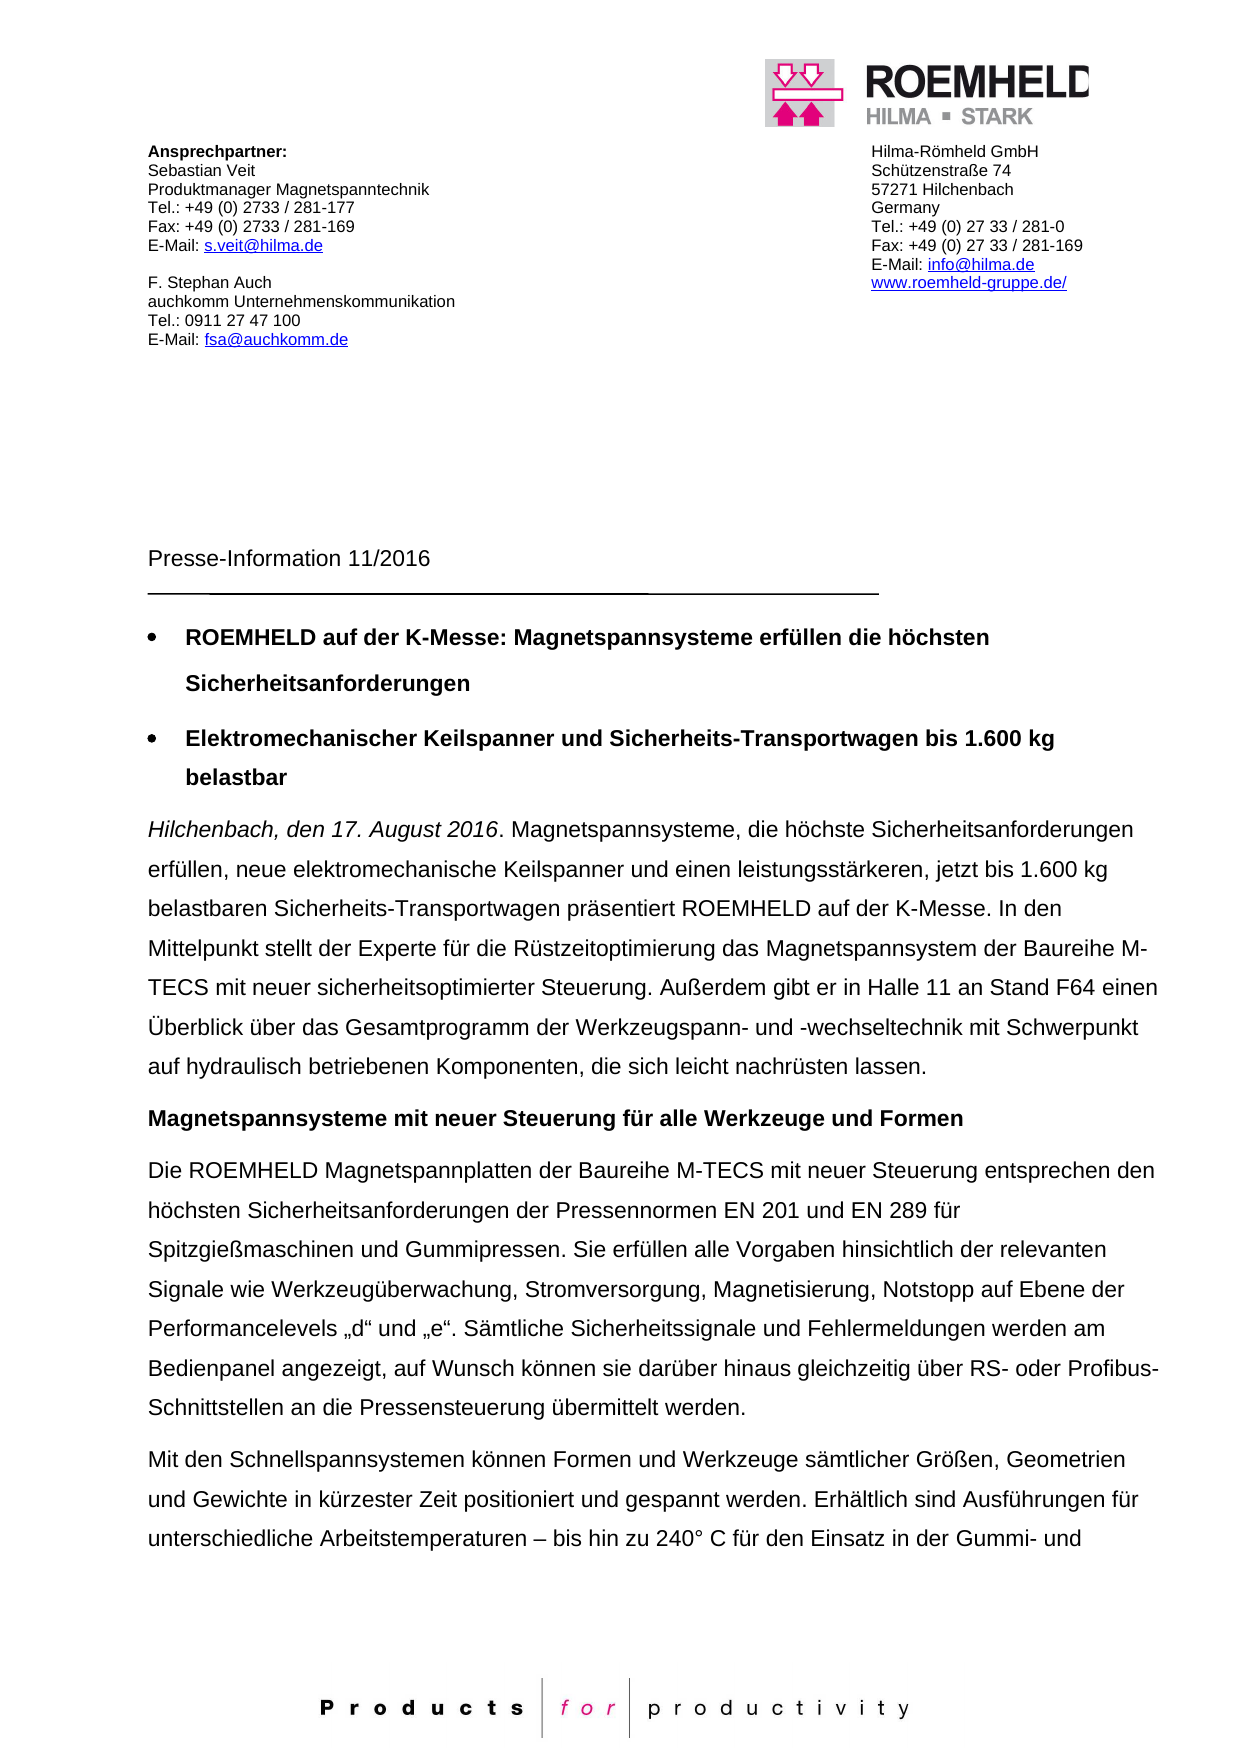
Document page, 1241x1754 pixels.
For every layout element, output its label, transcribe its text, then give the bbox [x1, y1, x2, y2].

table_header Ansprechpartner: Sebastian Veit Produktmanager Magnetspanntechnik Tel.: +49 (0) 2733 / 281-177 Fax: +49 (0) 2733 / 281-169 E-Mail: s.veit@hilma.de F. Stephan Auch auchkomm Unternehmenskommunikation Tel.: 0911 27 47 100 E-Mail: fsa@auchkomm.de [140, 143, 849, 361]
table_header Hilma-Römheld GmbH Schützenstraße 74 57271 Hilchenbach Germany Tel.: +49 (0) 27 33 / 281-0 Fax: +49 (0) 27 33 / 281-169 E-Mail: info@hilma.de www.roemheld-gruppe.de/ [849, 143, 1130, 361]
text Die ROEMHELD Magnetspannplatten der Baureihe M-TECS mit neuer Steuerung entsprechen den höchsten Sicherheitsanforderungen der Pressennormen EN 201 und EN 289 für Spitzgießmaschinen und Gummipressen. Sie erfüllen alle Vorgaben hinsichtlich der relevanten Signale wie Werkzeugüberwachung, Stromversorgung, Magnetisierung, Notstopp auf Ebene der Performancelevels „d“ und „e“. Sämtliche Sicherheitssignale und Fehlermeldungen werden am Bedienpanel angezeigt, auf Wunsch können sie darüber hinaus gleichzeitig über RS- oder Profibus-Schnittstellen an die Pressensteuerung übermittelt werden. [148, 1157, 1162, 1420]
list ROEMHELD auf der K-Messe: Magnetspannsysteme erfüllen die höchsten Sicherheitsanforderungen [148, 623, 1162, 697]
picture [763, 59, 1089, 126]
text Presse-Information 11/2016 [148, 544, 892, 571]
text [148, 1446, 1162, 1551]
text Magnetspannsysteme mit neuer Steuerung für alle Werkzeuge und Formen [148, 1105, 1162, 1132]
picture [274, 1662, 965, 1748]
text Hilchenbach, den 17. August 2016. Magnetspannsysteme, die höchste Sicherheitsanforderungen erfüllen, neue elektromechanische Keilspanner und einen leistungsstärkeren, jetzt bis 1.600 kg belastbaren Sicherheits-Transportwagen präsentiert ROEMHELD auf der K-Messe. In den Mittelpunkt stellt der Experte für die Rüstzeitoptimierung das Magnetspannsystem der Baureihe M-TECS mit neuer sicherheitsoptimierter Steuerung. Außerdem gibt er in Halle 11 an Stand F64 einen Überblick über das Gesamtprogramm der Werkzeugspann- und -wechseltechnik mit Schwerpunkt auf hydraulisch betriebenen Komponenten, die sich leicht nachrüsten lassen. [148, 816, 1162, 1079]
list Elektromechanischer Keilspanner und Sicherheits-Transportwagen bis 1.600 kg belastbar [148, 725, 1162, 791]
